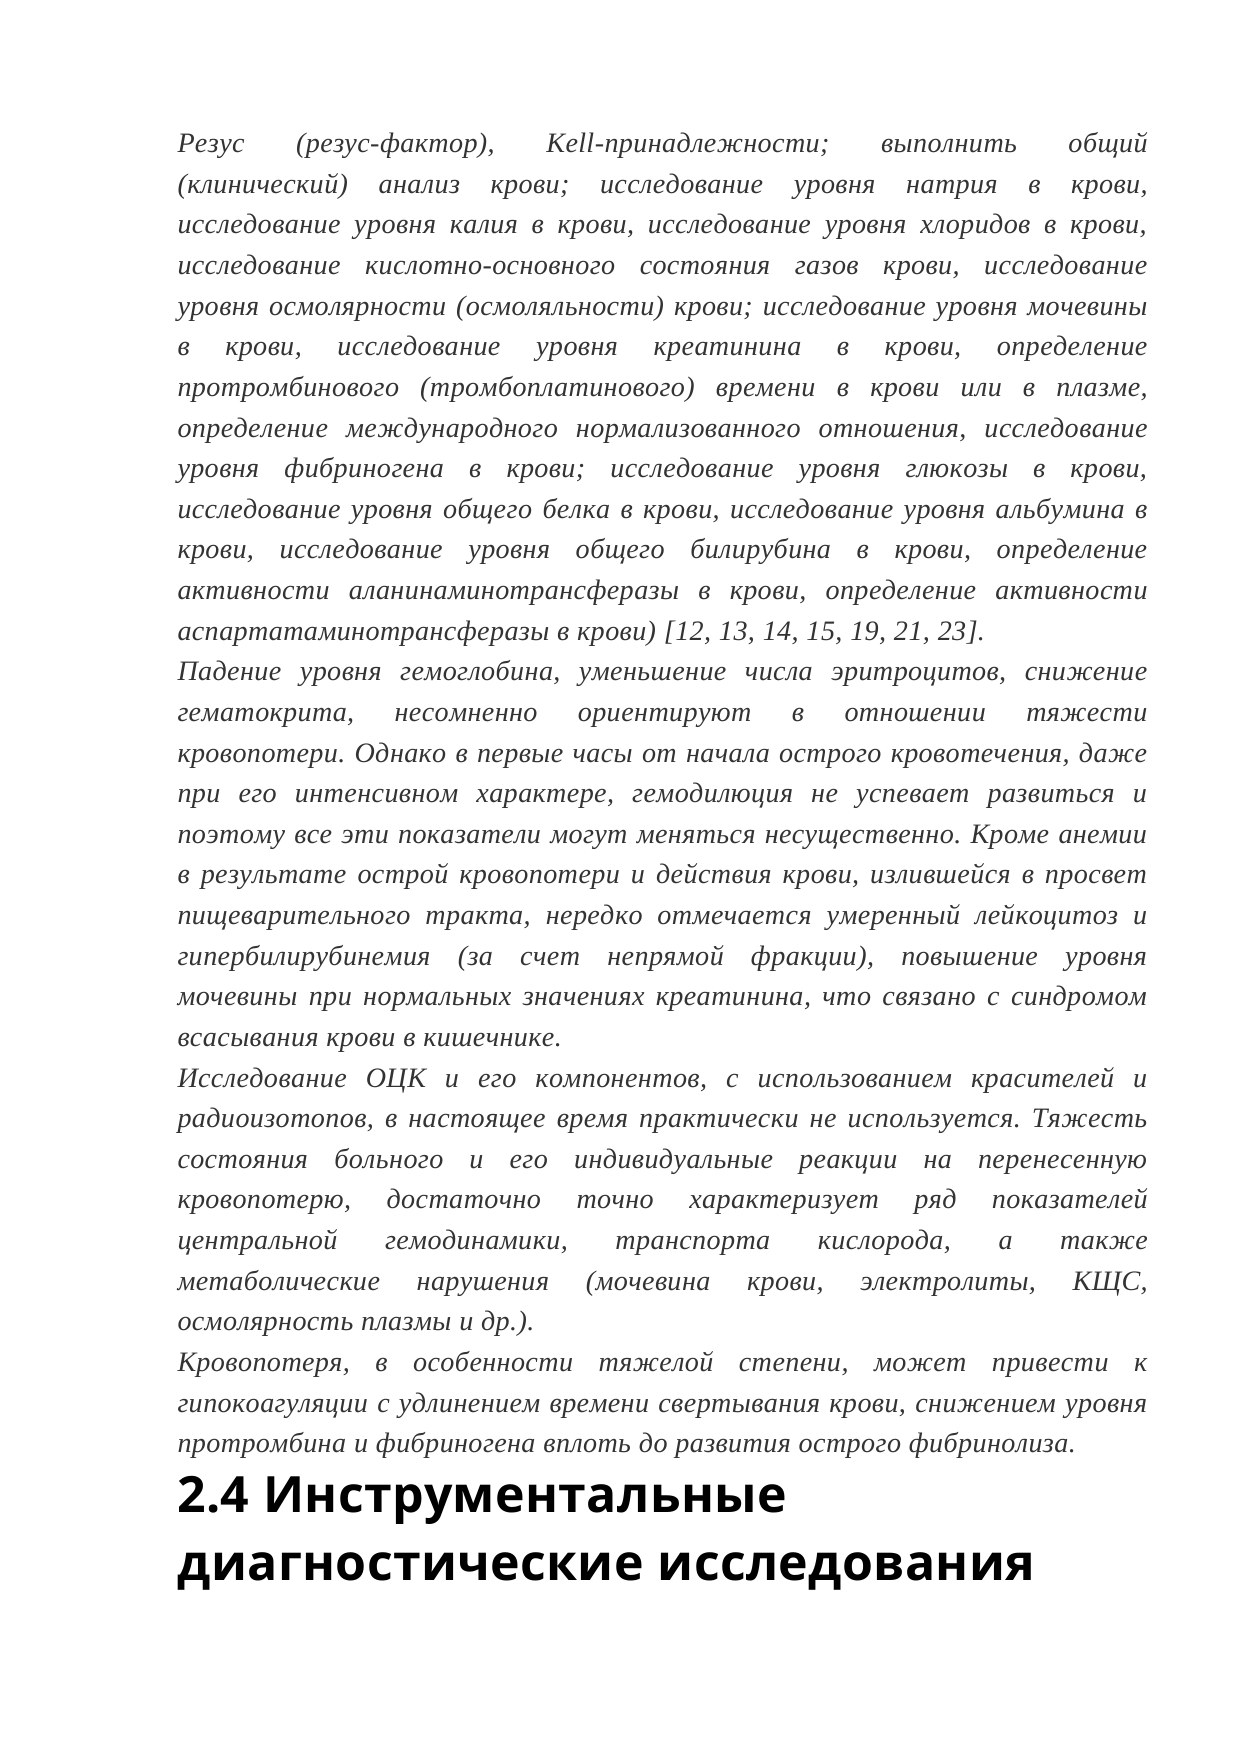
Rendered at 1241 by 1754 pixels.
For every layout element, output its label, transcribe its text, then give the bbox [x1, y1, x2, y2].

text 2.4 Инструментальные диагностические исследования [177, 1459, 1152, 1595]
text Исследование ОЦК и его компонентов, с использованием красителей и радиоизотопов, в настоящее время практически не используется. Тяжесть состояния больного и его индивидуальные реакции на перенесенную кровопотерю, достаточно точно характеризует ряд показателей центральной гемодинамики, транспорта кислорода, а также метаболические нарушения (мочевина крови, электролиты, КЩС, осмолярность плазмы и др.). [177, 1052, 1152, 1337]
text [177, 118, 1152, 646]
text Падение уровня гемоглобина, уменьшение числа эритроцитов, снижение гематокрита, несомненно ориентируют в отношении тяжести кровопотери. Однако в первые часы от начала острого кровотечения, даже при его интенсивном характере, гемодилюция не успевает развиться и поэтому все эти показатели могут меняться несущественно. Кроме анемии в результате острой кровопотери и действия крови, излившейся в просвет пищеварительного тракта, нередко отмечается умеренный лейкоцитоз и гипербилирубинемия (за счет непрямой фракции), повышение уровня мочевины при нормальных значениях креатинина, что связано с синдромом всасывания крови в кишечнике. [177, 646, 1152, 1052]
text Кровопотеря, в особенности тяжелой степени, может привести к гипокоагуляции с удлинением времени свертывания крови, снижением уровня протромбина и фибриногена вплоть до развития острого фибринолиза. [177, 1337, 1152, 1459]
